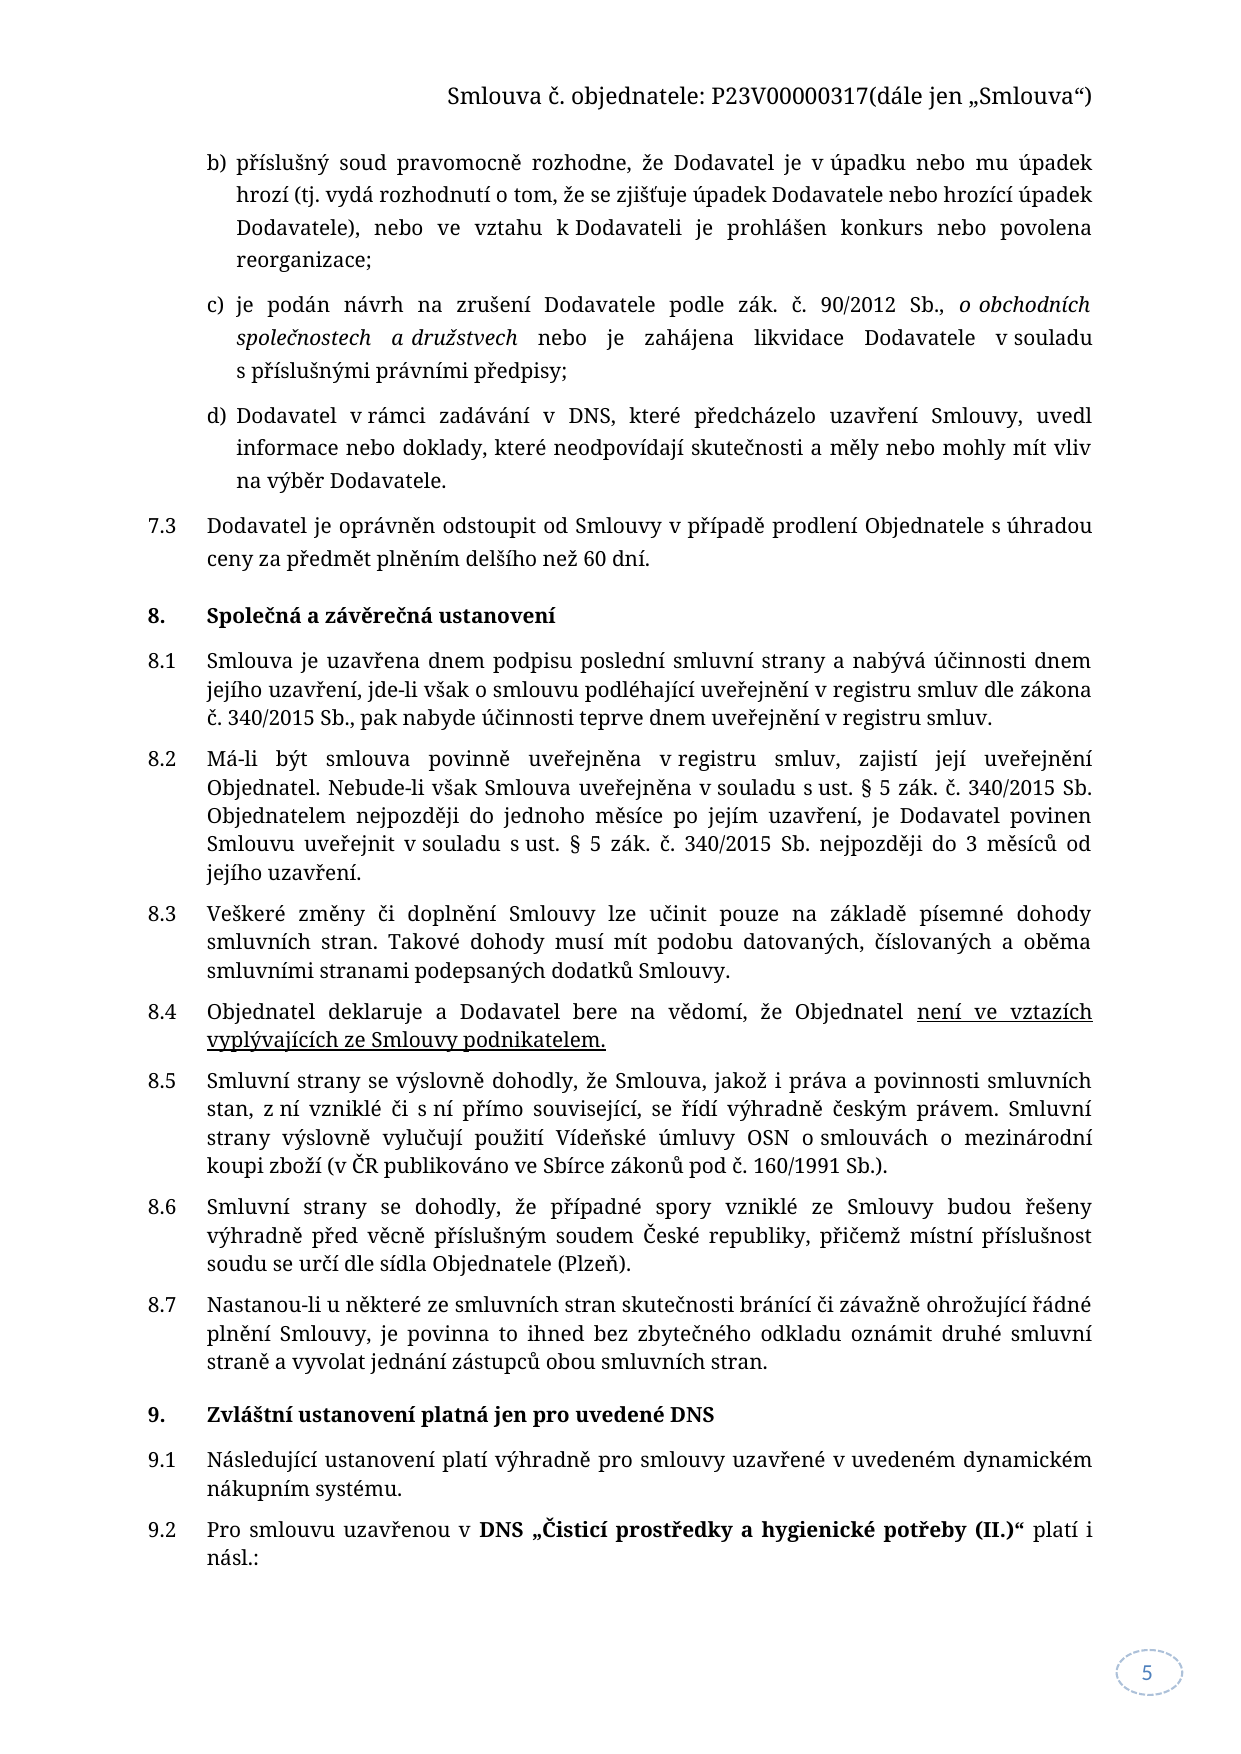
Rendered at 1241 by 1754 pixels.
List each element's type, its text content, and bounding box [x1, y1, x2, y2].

list Smlouva je uzavřena dnem podpisu poslední smluvní strany a nabývá účinnosti dnem jejího uzavření, jde-li však o smlouvu podléhající uveřejnění v registru smluv dle zákona č. 340/2015 Sb., pak nabyde účinnosti teprve dnem uveřejnění v registru smluv. [148, 646, 1093, 732]
list Zvláštní ustanovení platná jen pro uvedené DNS [148, 1401, 1093, 1429]
list je podán návrh na zrušení Dodavatele podle zák. č. 90/2012 Sb., o obchodních společnostech a družstvech nebo je zahájena likvidace Dodavatele v souladu s příslušnými právními předpisy; [207, 291, 1093, 384]
list Dodavatel je oprávněn odstoupit od Smlouvy v případě prodlení Objednatele s úhradou ceny za předmět plněním delšího než 60 dní. [148, 511, 1093, 572]
list Má-li být smlouva povinně uveřejněna v registru smluv, zajistí její uveřejnění Objednatel. Nebude-li však Smlouva uveřejněna v souladu s ust. § 5 zák. č. 340/2015 Sb. Objednatelem nejpozději do jednoho měsíce po jejím uzavření, je Dodavatel povinen Smlouvu uveřejnit v souladu s ust. § 5 zák. č. 340/2015 Sb. nejpozději do 3 měsíců od jejího uzavření. [148, 744, 1093, 886]
list Následující ustanovení platí výhradně pro smlouvy uzavřené v uvedeném dynamickém nákupním systému. [148, 1446, 1093, 1502]
list Dodavatel v rámci zadávání v DNS, které předcházelo uzavření Smlouvy, uvedl informace nebo doklady, které neodpovídají skutečnosti a měly nebo mohly mít vliv na výběr Dodavatele. [207, 401, 1093, 494]
list Společná a závěrečná ustanovení [148, 601, 1093, 630]
list příslušný soud pravomocně rozhodne, že Dodavatel je v úpadku nebo mu úpadek hrozí (tj. vydá rozhodnutí o tom, že se zjišťuje úpadek Dodavatele nebo hrozící úpadek Dodavatele), nebo ve vztahu k Dodavateli je prohlášen konkurs nebo povolena reorganizace; [207, 148, 1093, 274]
list Smluvní strany se dohodly, že případné spory vzniklé ze Smlouvy budou řešeny výhradně před věcně příslušným soudem České republiky, přičemž místní příslušnost soudu se určí dle sídla Objednatele (Plzeň). [148, 1192, 1093, 1278]
list Smluvní strany se výslovně dohodly, že Smlouva, jakož i práva a povinnosti smluvních stan, z ní vzniklé či s ní přímo související, se řídí výhradně českým právem. Smluvní strany výslovně vylučují použití Vídeňské úmluvy OSN o smlouvách o mezinárodní koupi zboží (v ČR publikováno ve Sbírce zákonů pod č. 160/1991 Sb.). [148, 1066, 1093, 1180]
list Nastanou-li u některé ze smluvních stran skutečnosti bránící či závažně ohrožující řádné plnění Smlouvy, je povinna to ihned bez zbytečného odkladu oznámit druhé smluvní straně a vyvolat jednání zástupců obou smluvních stran. [148, 1290, 1093, 1376]
list Veškeré změny či doplnění Smlouvy lze učinit pouze na základě písemné dohody smluvních stran. Takové dohody musí mít podobu datovaných, číslovaných a oběma smluvními stranami podepsaných dodatků Smlouvy. [148, 899, 1093, 984]
list Pro smlouvu uzavřenou v DNS „Čisticí prostředky a hygienické potřeby (II.)“ platí i násl.: [148, 1515, 1093, 1572]
list Objednatel deklaruje a Dodavatel bere na vědomí, že Objednatel není ve vztazích vyplývajících ze Smlouvy podnikatelem. [148, 997, 1093, 1054]
